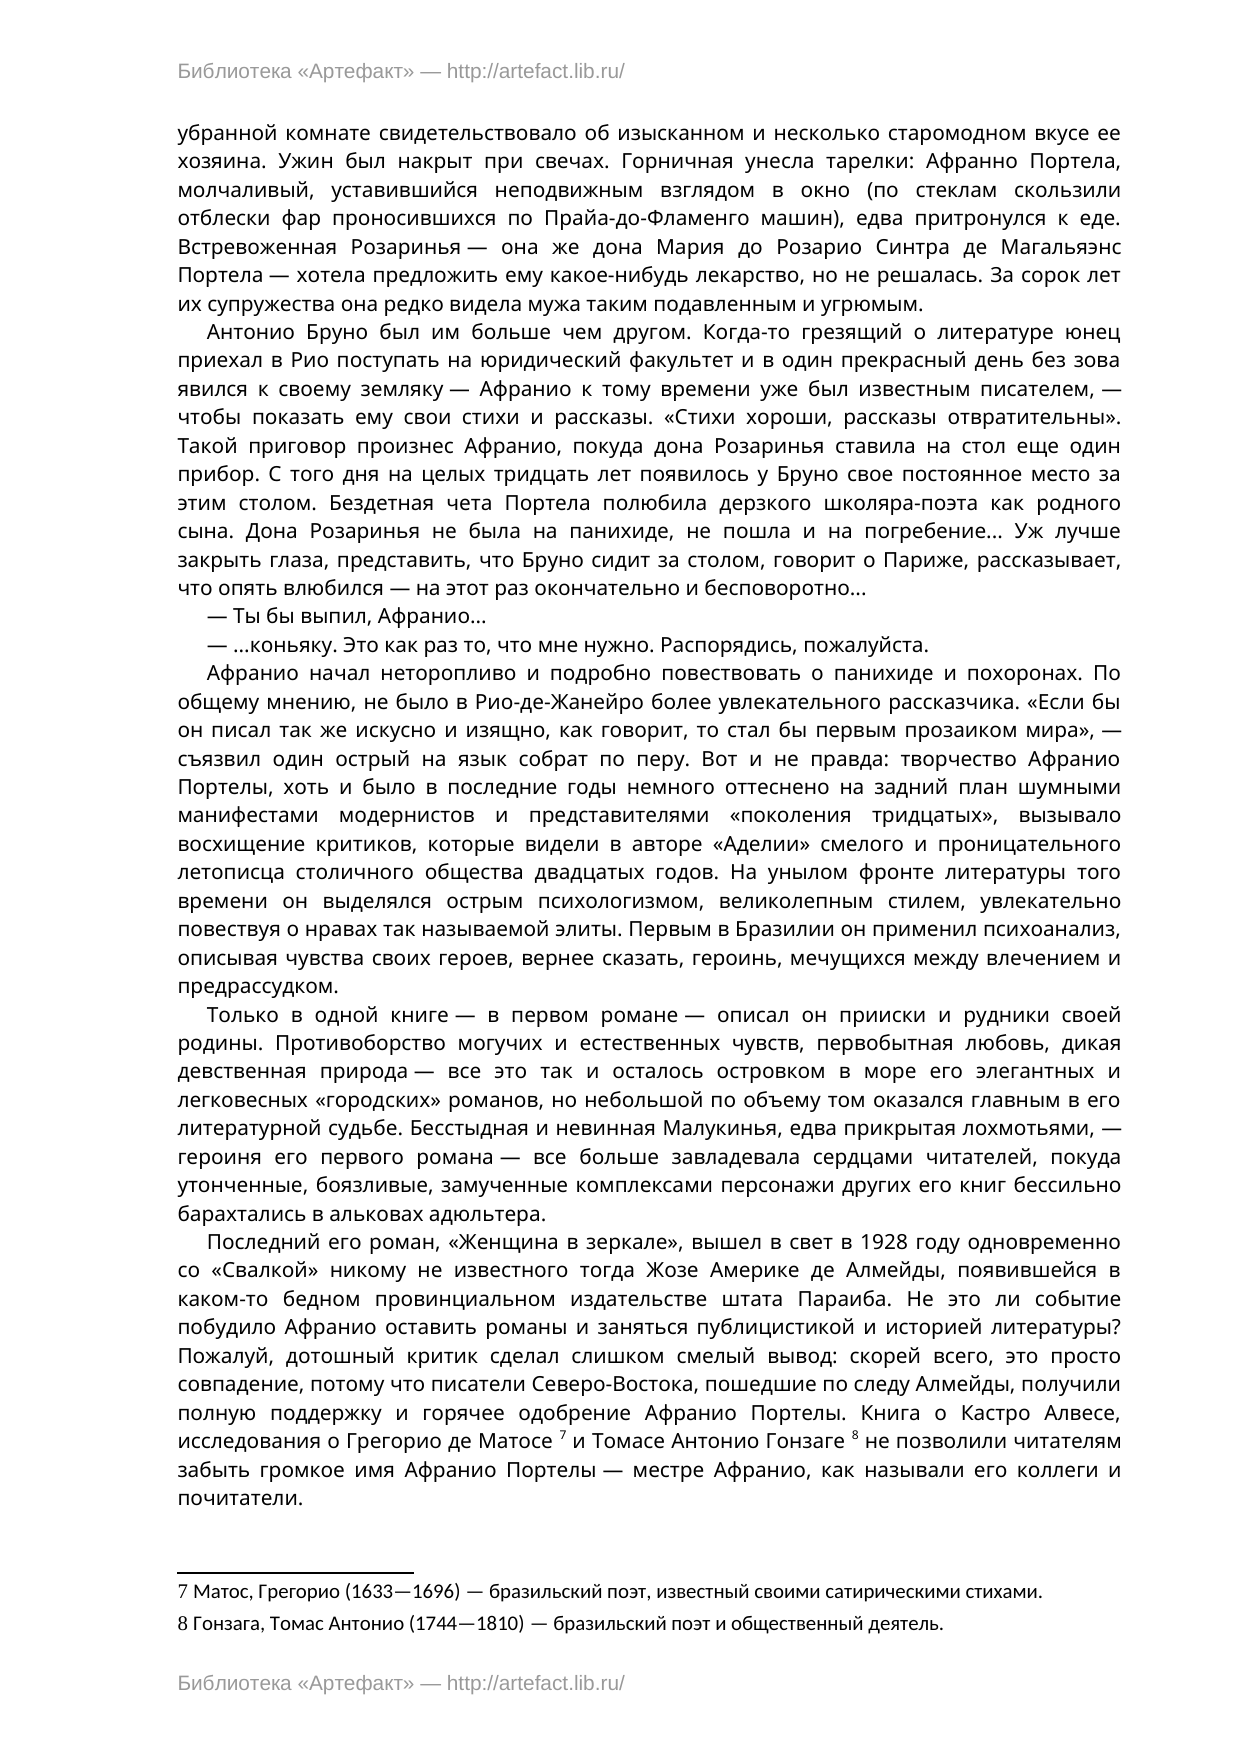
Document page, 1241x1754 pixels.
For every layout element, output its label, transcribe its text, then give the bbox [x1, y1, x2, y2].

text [177, 118, 1122, 317]
text Последний его роман, «Женщина в зеркале», вышел в свет в 1928 году одновременно со «Свалкой» никому не известного тогда Жозе Америке де Алмейды, появившейся в каком-то бедном провинциальном издательстве штата Параиба. Не это ли событие побудило Афранио оставить романы и заняться публицистикой и историей литературы? Пожалуй, дотошный критик сделал слишком смелый вывод: скорей всего, это просто совпадение, потому что писатели Северо-Востока, пошедшие по следу Алмейды, получили полную поддержку и горячее одобрение Афранио Портелы. Книга о Кастро Алвесе, исследования о Грегорио де Матосе и Томасе Антонио Гонзаге не позволили читателям забыть громкое имя Афранио Портелы — местре Афранио, как называли его коллеги и почитатели. [177, 1227, 1122, 1512]
text Афранио начал неторопливо и подробно повествовать о панихиде и похоронах. По общему мнению, не было в Рио-де-Жанейро более увлекательного рассказчика. «Если бы он писал так же искусно и изящно, как говорит, то стал бы первым прозаиком мира», — съязвил один острый на язык собрат по перу. Вот и не правда: творчество Афранио Портелы, хоть и было в последние годы немного оттеснено на задний план шумными манифестами модернистов и представителями «поколения тридцатых», вызывало восхищение критиков, которые видели в авторе «Аделии» смелого и проницательного летописца столичного общества двадцатых годов. На унылом фронте литературы того времени он выделялся острым психологизмом, великолепным стилем, увлекательно повествуя о нравах так называемой элиты. Первым в Бразилии он применил психоанализ, описывая чувства своих героев, вернее сказать, героинь, мечущихся между влечением и предрассудком. [177, 658, 1122, 1000]
text Только в одной книге — в первом романе — описал он прииски и рудники своей родины. Противоборство могучих и естественных чувств, первобытная любовь, дикая девственная природа — все это так и осталось островком в море его элегантных и легковесных «городских» романов, но небольшой по объему том оказался главным в его литературной судьбе. Бесстыдная и невинная Малукинья, едва прикрытая лохмотьями, — героиня его первого романа — все больше завладевала сердцами читателей, покуда утонченные, боязливые, замученные комплексами персонажи других его книг бессильно барахтались в альковах адюльтера. [177, 1000, 1122, 1227]
text — ...коньяку. Это как раз то, что мне нужно. Распорядись, пожалуйста. [177, 630, 1122, 658]
text — Ты бы выпил, Афранио... [177, 602, 1122, 630]
text Антонио Бруно был им больше чем другом. Когда-то грезящий о литературе юнец приехал в Рио поступать на юридический факультет и в один прекрасный день без зова явился к своему земляку — Афранио к тому времени уже был известным писателем, — чтобы показать ему свои стихи и рассказы. «Стихи хороши, рассказы отвратительны». Такой приговор произнес Афранио, покуда дона Розаринья ставила на стол еще один прибор. С того дня на целых тридцать лет появилось у Бруно свое постоянное место за этим столом. Бездетная чета Портела полюбила дерзкого школяра-поэта как родного сына. Дона Розаринья не была на панихиде, не пошла и на погребение... Уж лучше закрыть глаза, представить, что Бруно сидит за столом, говорит о Париже, рассказывает, что опять влюбился — на этот раз окончательно и бесповоротно... [177, 317, 1122, 602]
